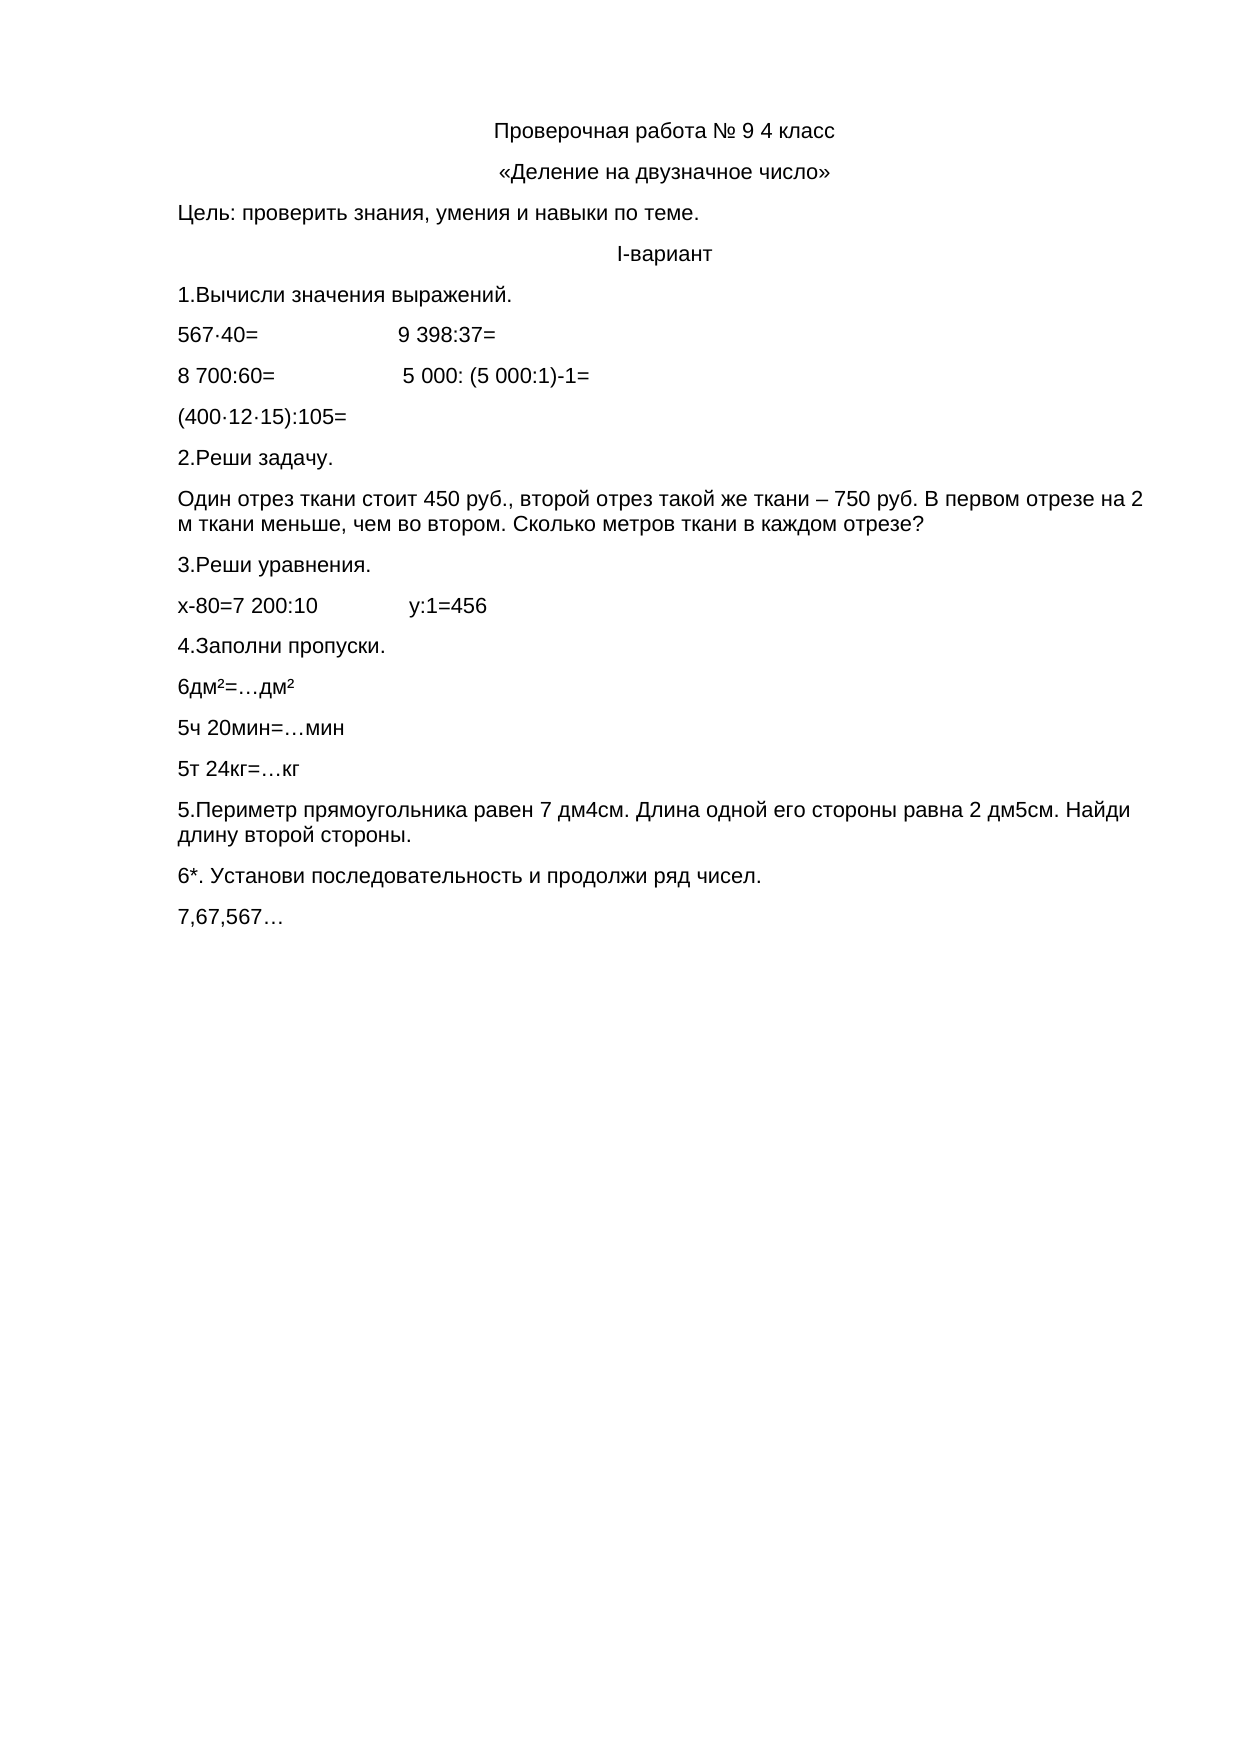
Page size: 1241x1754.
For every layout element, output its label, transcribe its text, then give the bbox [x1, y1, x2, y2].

text 5т 24кг=…кг [177, 756, 1152, 781]
text 7,67,567… [177, 903, 1152, 929]
text Проверочная работа № 9 4 класс [177, 118, 1152, 143]
text 2.Реши задачу. [177, 445, 1152, 470]
text Один отрез ткани стоит 450 руб., второй отрез такой же ткани – 750 руб. В первом отрезе на 2 м ткани меньше, чем во втором. Сколько метров ткани в каждом отрезе? [177, 486, 1152, 536]
text 6*. Установи последовательность и продолжи ряд чисел. [177, 863, 1152, 888]
text I-вариант [177, 241, 1152, 266]
text х-80=7 200:10 у:1=456 [177, 592, 1152, 618]
text 3.Реши уравнения. [177, 552, 1152, 577]
text 5.Периметр прямоугольника равен 7 дм4см. Длина одной его стороны равна 2 дм5см. Найди длину второй стороны. [177, 797, 1152, 847]
text 5ч 20мин=…мин [177, 715, 1152, 740]
text 1.Вычисли значения выражений. [177, 281, 1152, 307]
text 6дм²=…дм² [177, 674, 1152, 699]
text 8 700:60= 5 000: (5 000:1)-1= [177, 363, 1152, 388]
text (400·12·15):105= [177, 404, 1152, 429]
text «Деление на двузначное число» [177, 159, 1152, 184]
text Цель: проверить знания, умения и навыки по теме. [177, 200, 1152, 225]
text 567·40= 9 398:37= [177, 322, 1152, 347]
text 4.Заполни пропуски. [177, 633, 1152, 658]
